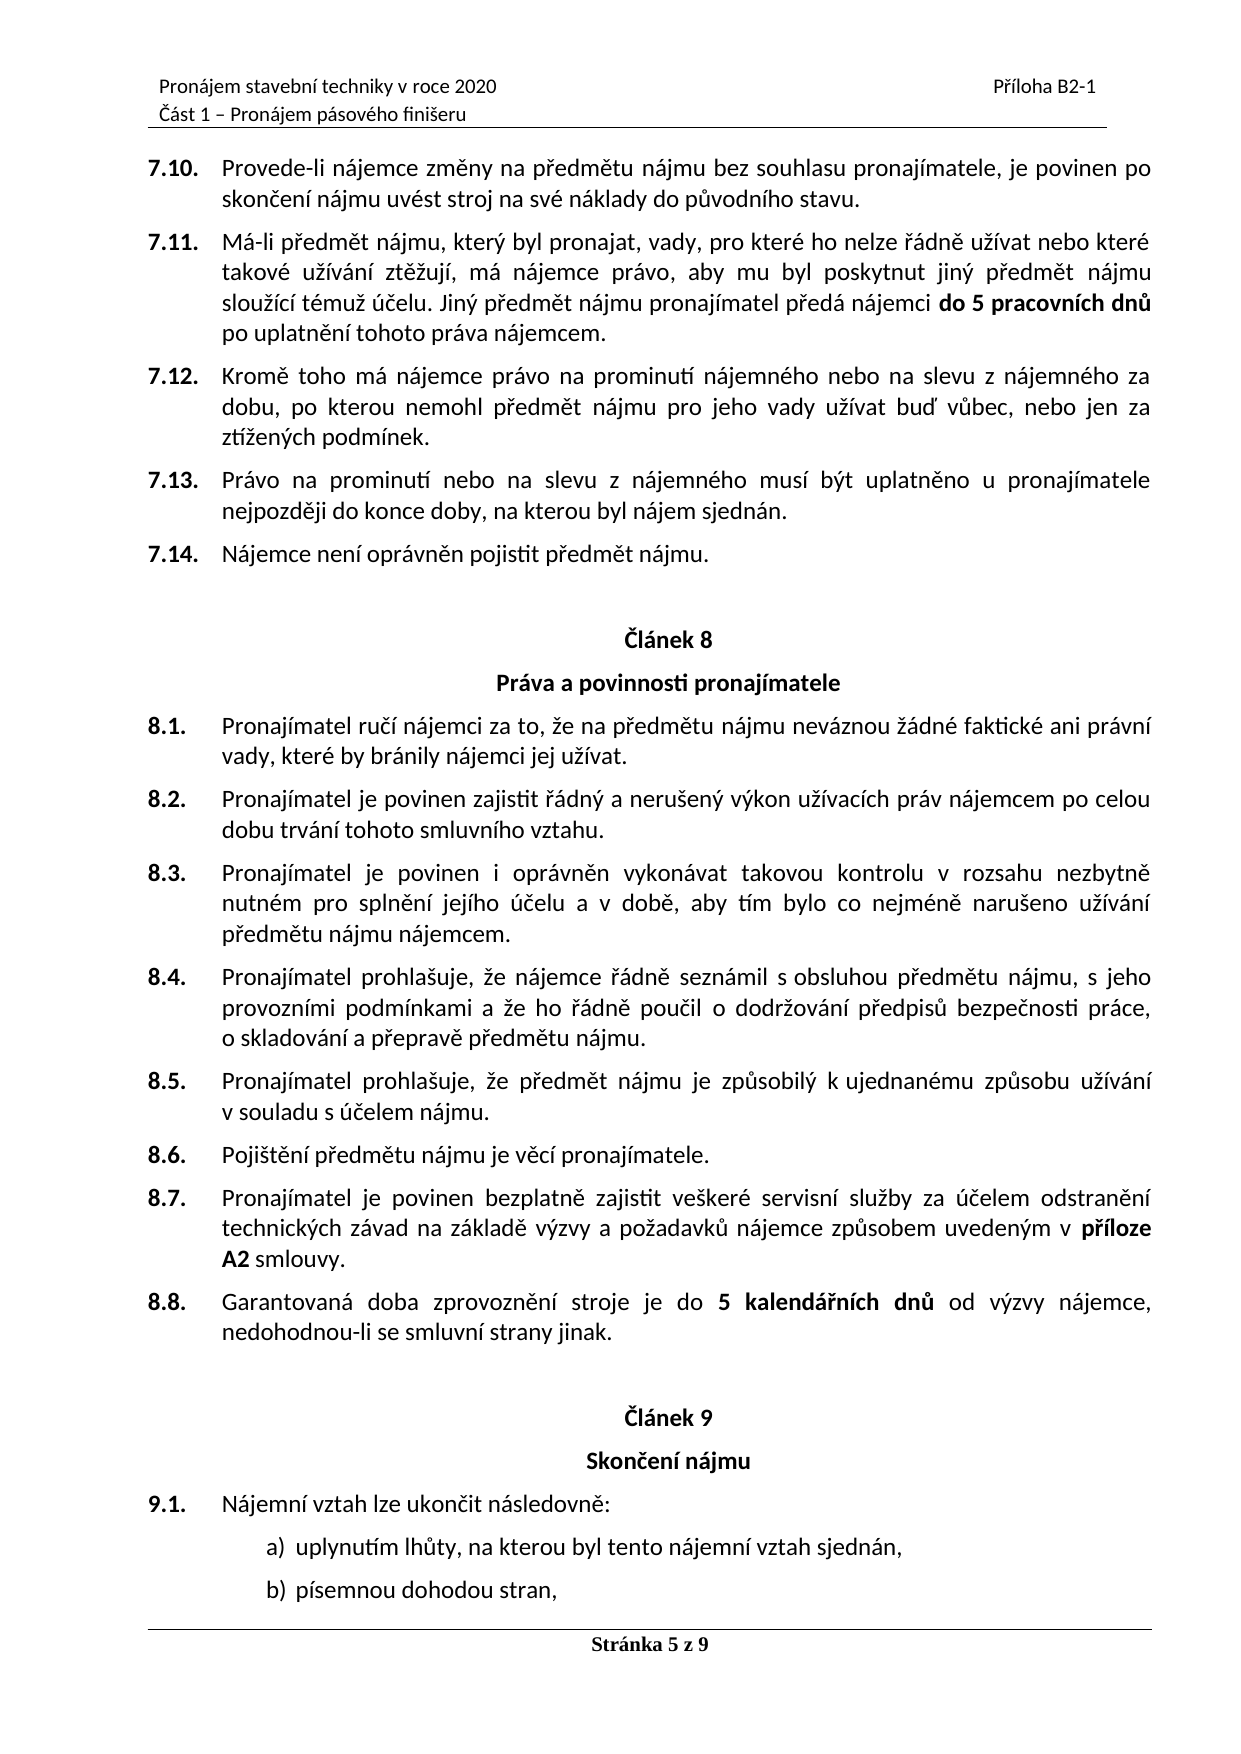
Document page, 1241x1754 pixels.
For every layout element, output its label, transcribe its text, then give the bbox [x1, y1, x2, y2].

list Právo na prominutí nebo na slevu z nájemného musí být uplatněno u pronajímatele nejpozději do konce doby, na kterou byl nájem sjednán. [148, 464, 1152, 525]
list Garantovaná doba zprovoznění stroje je do 5 kalendářních dnů od výzvy nájemce, nedohodnou-li se smluvní strany jinak. [148, 1286, 1152, 1347]
text Článek 9 [185, 1402, 1152, 1433]
list Kromě toho má nájemce právo na prominutí nájemného nebo na slevu z nájemného za dobu, po kterou nemohl předmět nájmu pro jeho vady užívat buď vůbec, nebo jen za ztížených podmínek. [148, 360, 1152, 452]
list Nájemní vztah lze ukončit následovně: [148, 1488, 1152, 1519]
text Skončení nájmu [185, 1445, 1152, 1476]
list Má-li předmět nájmu, který byl pronajat, vady, pro které ho nelze řádně užívat nebo které takové užívání ztěžují, má nájemce právo, aby mu byl poskytnut jiný předmět nájmu sloužící témuž účelu. Jiný předmět nájmu pronajímatel předá nájemci do 5 pracovních dnů po uplatnění tohoto práva nájemcem. [148, 226, 1152, 348]
list Pronajímatel je povinen i oprávněn vykonávat takovou kontrolu v rozsahu nezbytně nutném pro splnění jejího účelu a v době, aby tím bylo co nejméně narušeno užívání předmětu nájmu nájemcem. [148, 857, 1152, 949]
list Pronajímatel je povinen zajistit řádný a nerušený výkon užívacích práv nájemcem po celou dobu trvání tohoto smluvního vztahu. [148, 783, 1152, 844]
list Pronajímatel ručí nájemci za to, že na předmětu nájmu neváznou žádné faktické ani právní vady, které by bránily nájemci jej užívat. [148, 710, 1152, 771]
list písemnou dohodou stran, [266, 1574, 1152, 1605]
list Pronajímatel prohlašuje, že předmět nájmu je způsobilý k ujednanému způsobu užívání v souladu s účelem nájmu. [148, 1065, 1152, 1126]
text Práva a povinnosti pronajímatele [185, 667, 1152, 697]
list Provede-li nájemce změny na předmětu nájmu bez souhlasu pronajímatele, je povinen po skončení nájmu uvést stroj na své náklady do původního stavu. [148, 152, 1152, 213]
list Pronajímatel prohlašuje, že nájemce řádně seznámil s obsluhou předmětu nájmu, s jeho provozními podmínkami a že ho řádně poučil o dodržování předpisů bezpečnosti práce, o skladování a přepravě předmětu nájmu. [148, 961, 1152, 1053]
list Pojištění předmětu nájmu je věcí pronajímatele. [148, 1139, 1152, 1169]
text Článek 8 [185, 624, 1152, 654]
list Pronajímatel je povinen bezplatně zajistit veškeré servisní služby za účelem odstranění technických závad na základě výzvy a požadavků nájemce způsobem uvedeným v příloze A2 smlouvy. [148, 1182, 1152, 1273]
list uplynutím lhůty, na kterou byl tento nájemní vztah sjednán, [266, 1531, 1152, 1562]
list Nájemce není oprávněn pojistit předmět nájmu. [148, 538, 1152, 568]
